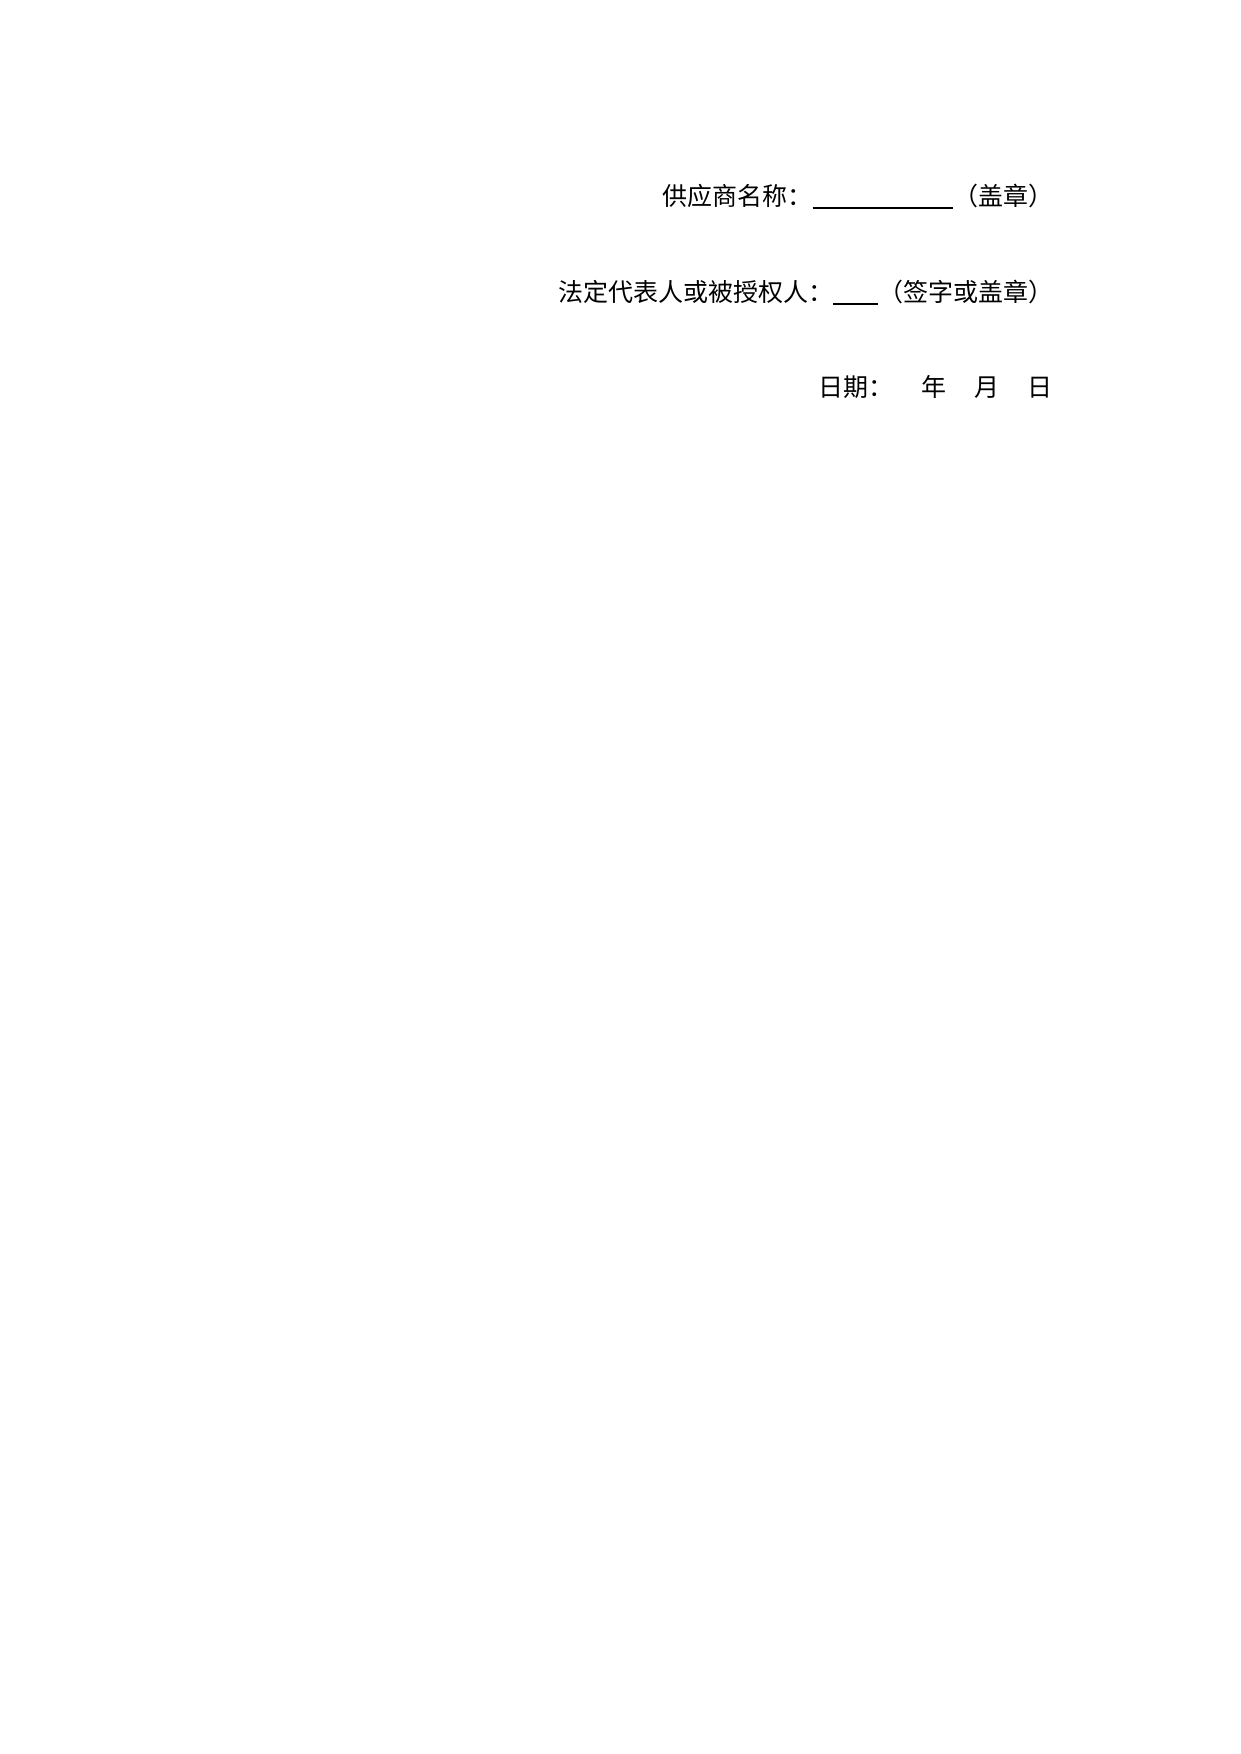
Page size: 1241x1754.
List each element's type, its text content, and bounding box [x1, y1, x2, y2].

text 日期： 年 月 日 [235, 353, 1053, 418]
text 法定代表人或被授权人： （签字或盖章） [187, 258, 1053, 323]
text 供应商名称： （盖章） [187, 162, 1053, 227]
